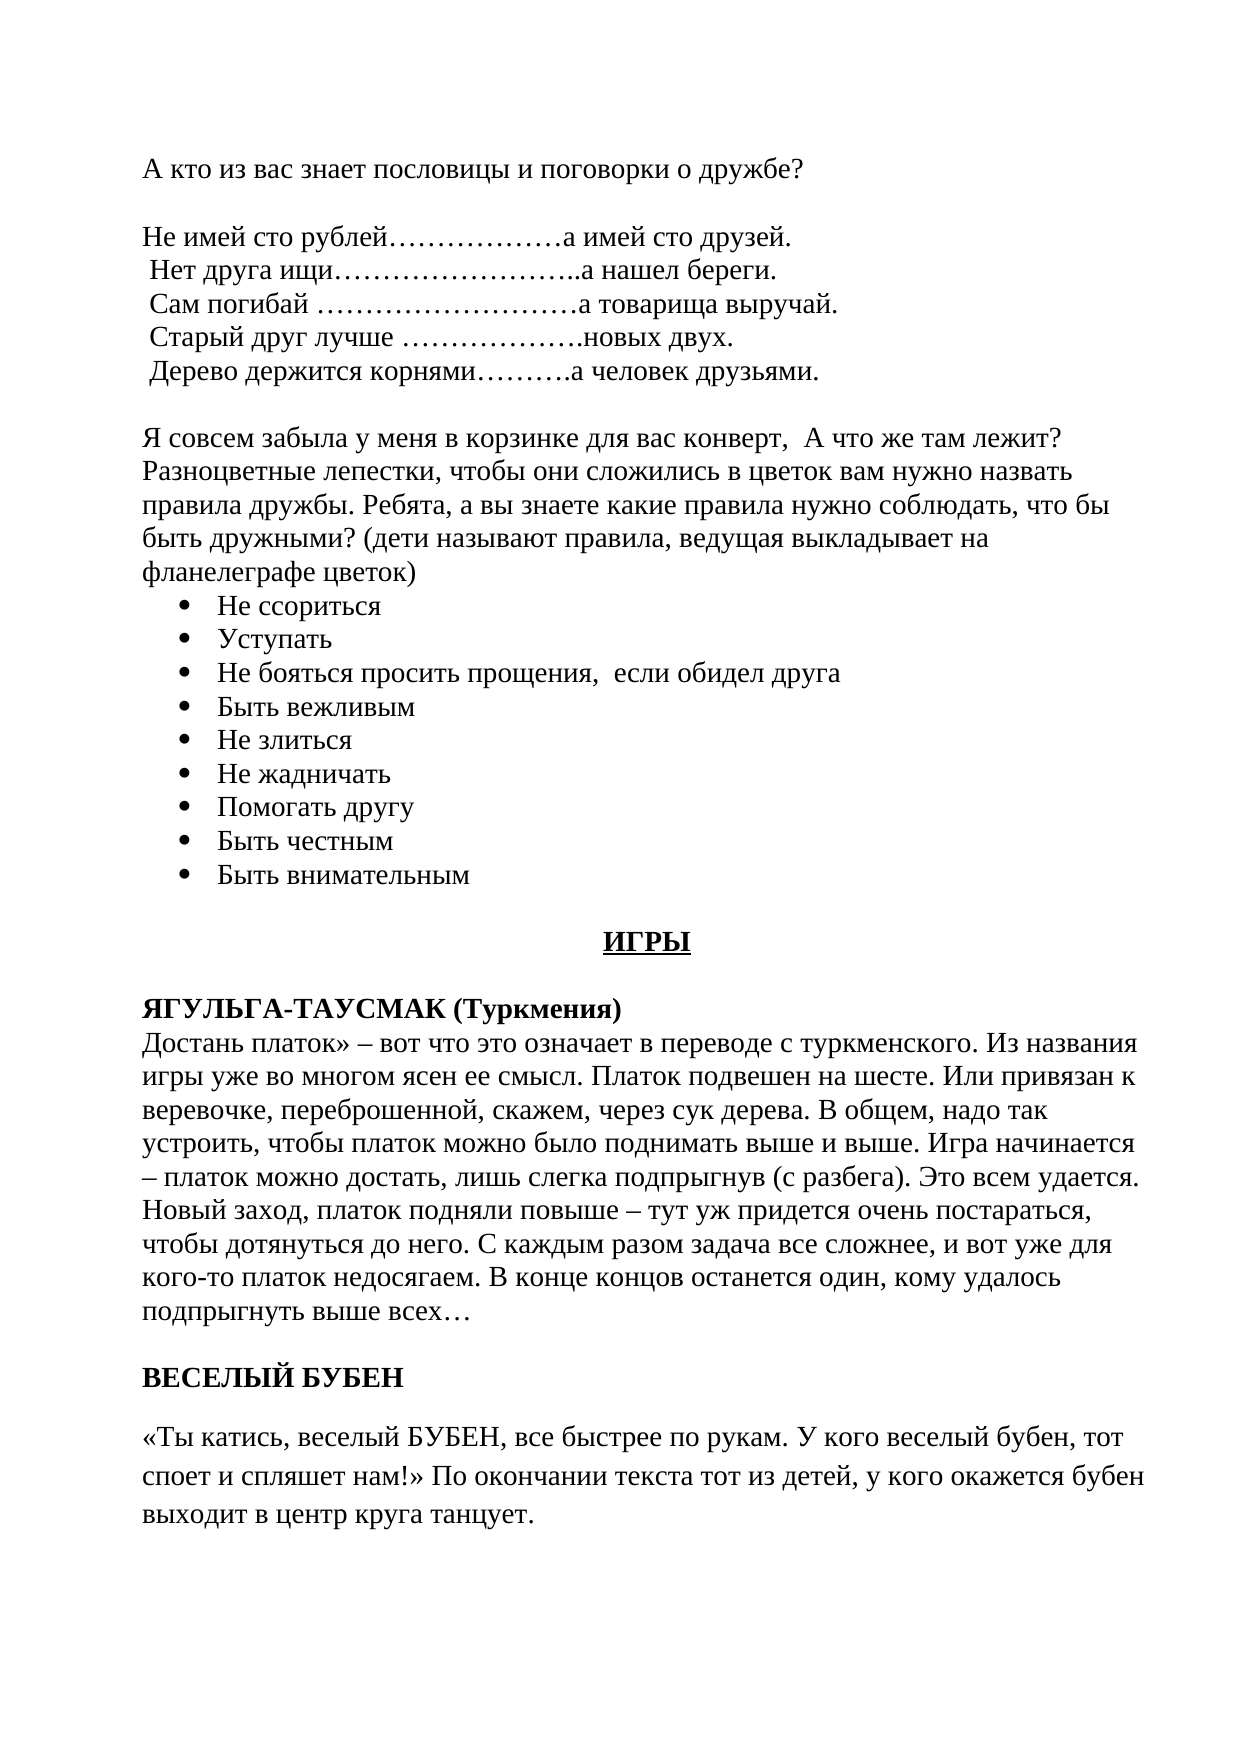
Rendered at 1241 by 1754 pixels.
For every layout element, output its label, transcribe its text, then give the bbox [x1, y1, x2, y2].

text Старый друг лучше ……………….новых двух. [142, 319, 1152, 353]
list Быть честным [179, 823, 1152, 857]
text Дерево держится корнями……….а человек друзьями. [142, 353, 1152, 386]
text ВЕСЕЛЫЙ БУБЕН [142, 1360, 1152, 1394]
text Сам погибай ………………………а товарища выручай. [142, 286, 1152, 319]
text Нет друга ищи……………………..а нашел береги. [142, 252, 1152, 286]
list Быть вежливым [179, 689, 1152, 722]
list Не жадничать [179, 756, 1152, 789]
text А кто из вас знает пословицы и поговорки о дружбе? [142, 152, 1152, 185]
text ИГРЫ [142, 924, 1152, 958]
text «Ты катись, веселый БУБЕН, все быстрее по рукам. У кого веселый бубен, тот споет и спляшет нам!» По окончании текста тот из детей, у кого окажется бубен выходит в центр круга танцует. [142, 1419, 1152, 1530]
list Уступать [179, 621, 1152, 655]
text ЯГУЛЬГА-ТАУСМАК (Туркмения) [142, 991, 1152, 1025]
list Помогать другу [179, 789, 1152, 823]
list Не злиться [179, 722, 1152, 756]
text Я совсем забыла у меня в корзинке для вас конверт, А что же там лежит? Разноцветные лепестки, чтобы они сложились в цветок вам нужно назвать правила дружбы. Ребята, а вы знаете какие правила нужно соблюдать, что бы быть дружными? (дети называют правила, ведущая выкладывает на фланелеграфе цветок) [142, 420, 1152, 588]
text Не имей сто рублей………………а имей сто друзей. [142, 219, 1152, 252]
list Не бояться просить прощения, если обидел друга [179, 655, 1152, 689]
text Достань платок» – вот что это означает в переводе с туркменского. Из названия игры уже во многом ясен ее смысл. Платок подвешен на шесте. Или привязан к веревочке, переброшенной, скажем, через сук дерева. В общем, надо так устроить, чтобы платок можно было поднимать выше и выше. Игра начинается – платок можно достать, лишь слегка подпрыгнув (с разбега). Это всем удается. Новый заход, платок подняли повыше – тут уж придется очень постараться, чтобы дотянуться до него. С каждым разом задача все сложнее, и вот уже для кого-то платок недосягаем. В конце концов останется один, кому удалось подпрыгнуть выше всех… [142, 1025, 1152, 1327]
list Не ссориться [179, 588, 1152, 621]
list Быть внимательным [179, 857, 1152, 891]
